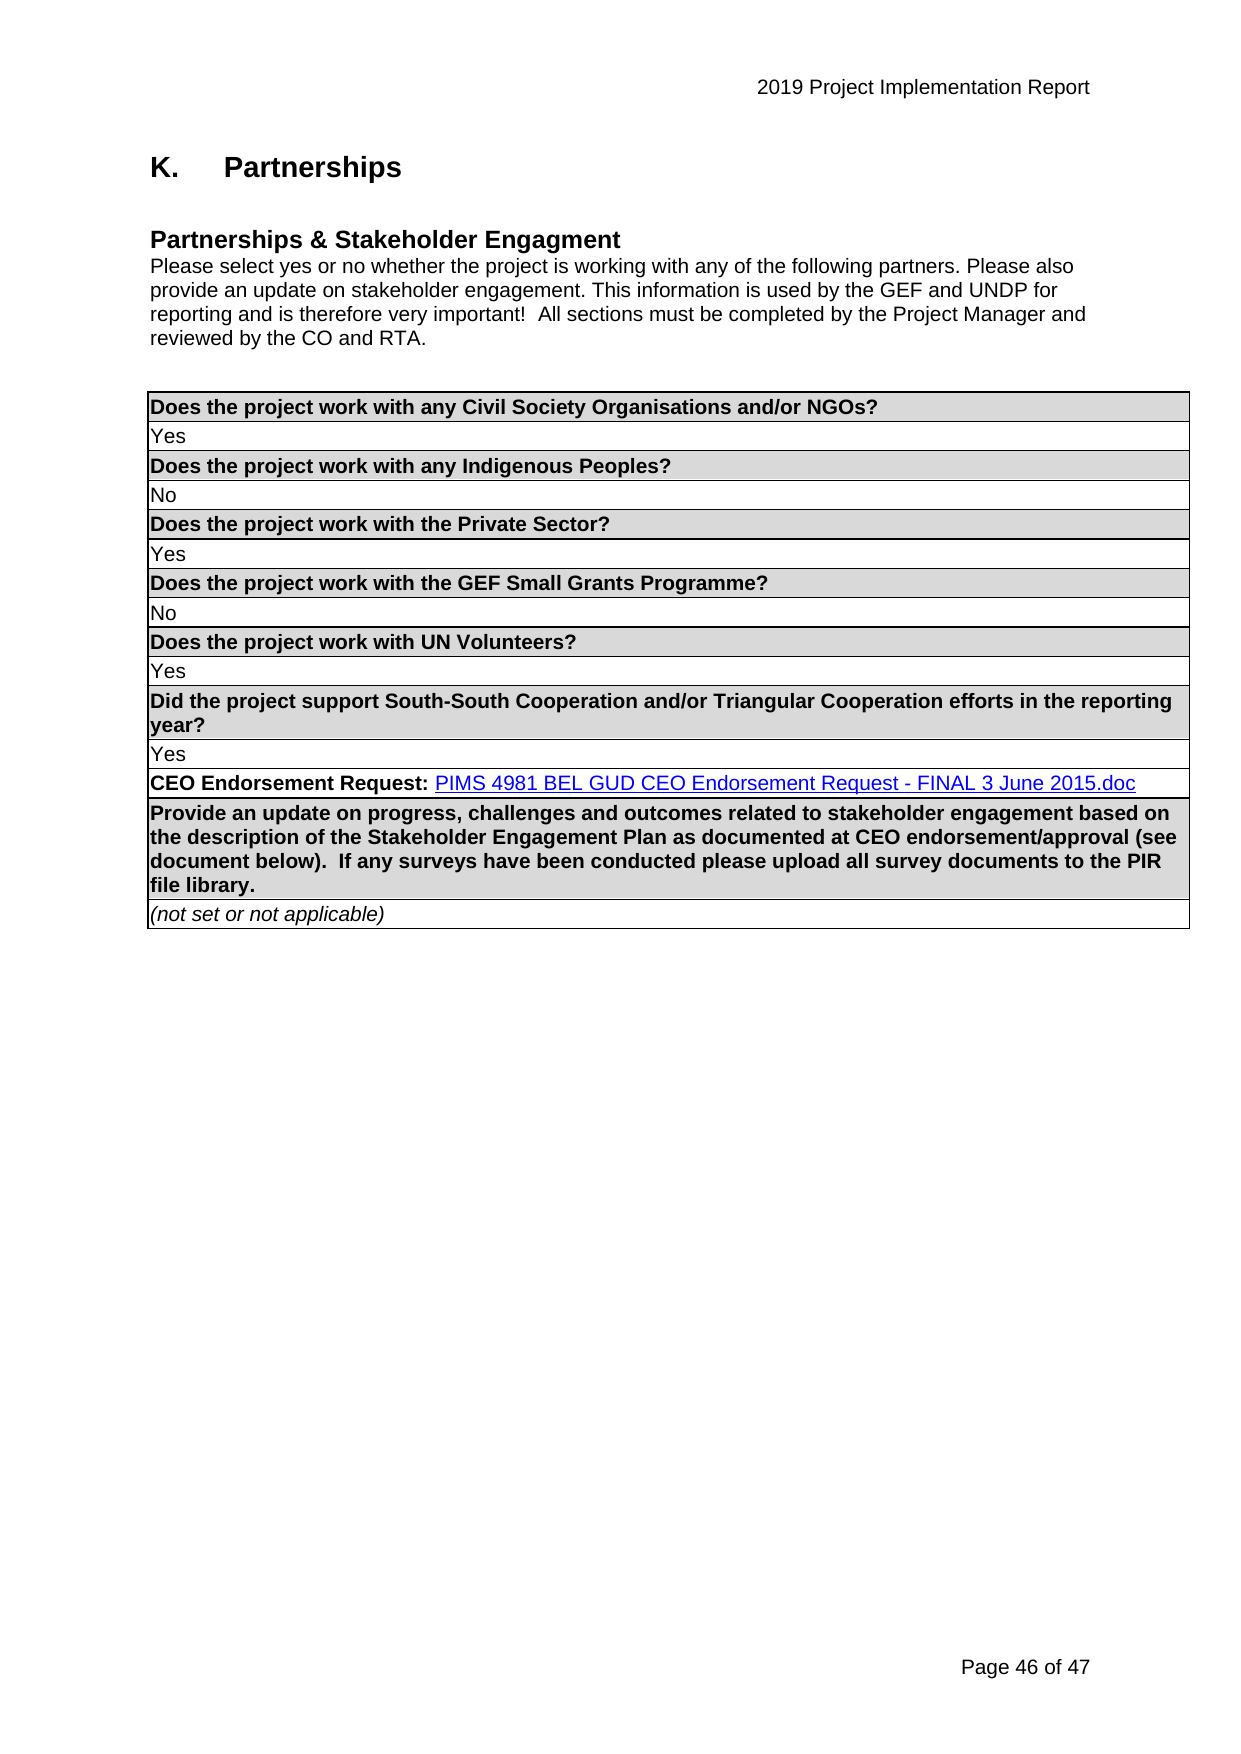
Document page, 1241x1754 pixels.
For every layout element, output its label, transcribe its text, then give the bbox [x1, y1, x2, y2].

table_cell (not set or not applicable) [149, 900, 1189, 928]
table_header Does the project work with the GEF Small Grants Programme? [149, 569, 1189, 597]
table_header Did the project support South-South Cooperation and/or Triangular Cooperation efforts in the reporting year? [149, 686, 1189, 738]
table_header Does the project work with UN Volunteers? [149, 628, 1189, 656]
table_cell No [149, 481, 1189, 509]
subtitle Partnerships [150, 150, 1090, 183]
text Partnerships & Stakeholder Engagment [150, 225, 1090, 254]
table_cell No [149, 598, 1189, 626]
table_cell Provide an update on progress, challenges and outcomes related to stakeholder engagement based on the description of the Stakeholder Engagement Plan as documented at CEO endorsement/approval (see document below). If any surveys have been conducted please upload all survey documents to the PIR file library. [149, 799, 1189, 898]
table_cell Yes [149, 740, 1189, 768]
table_header Does the project work with any Civil Society Organisations and/or NGOs? [149, 393, 1189, 421]
text Please select yes or no whether the project is working with any of the following partners. Please also provide an update on stakeholder engagement. This information is used by the GEF and UNDP for reporting and is therefore very important! All sections must be completed by the Project Manager and reviewed by the CO and RTA. [150, 254, 1090, 350]
table_cell Yes [149, 657, 1189, 685]
table_header Does the project work with the Private Sector? [149, 510, 1189, 538]
table_cell Yes [149, 540, 1189, 568]
table_header Does the project work with any Indigenous Peoples? [149, 451, 1189, 479]
table_cell Yes [149, 422, 1189, 450]
table_header CEO Endorsement Request: PIMS 4981 BEL GUD CEO Endorsement Request - FINAL 3 June 2015.doc [149, 769, 1189, 797]
